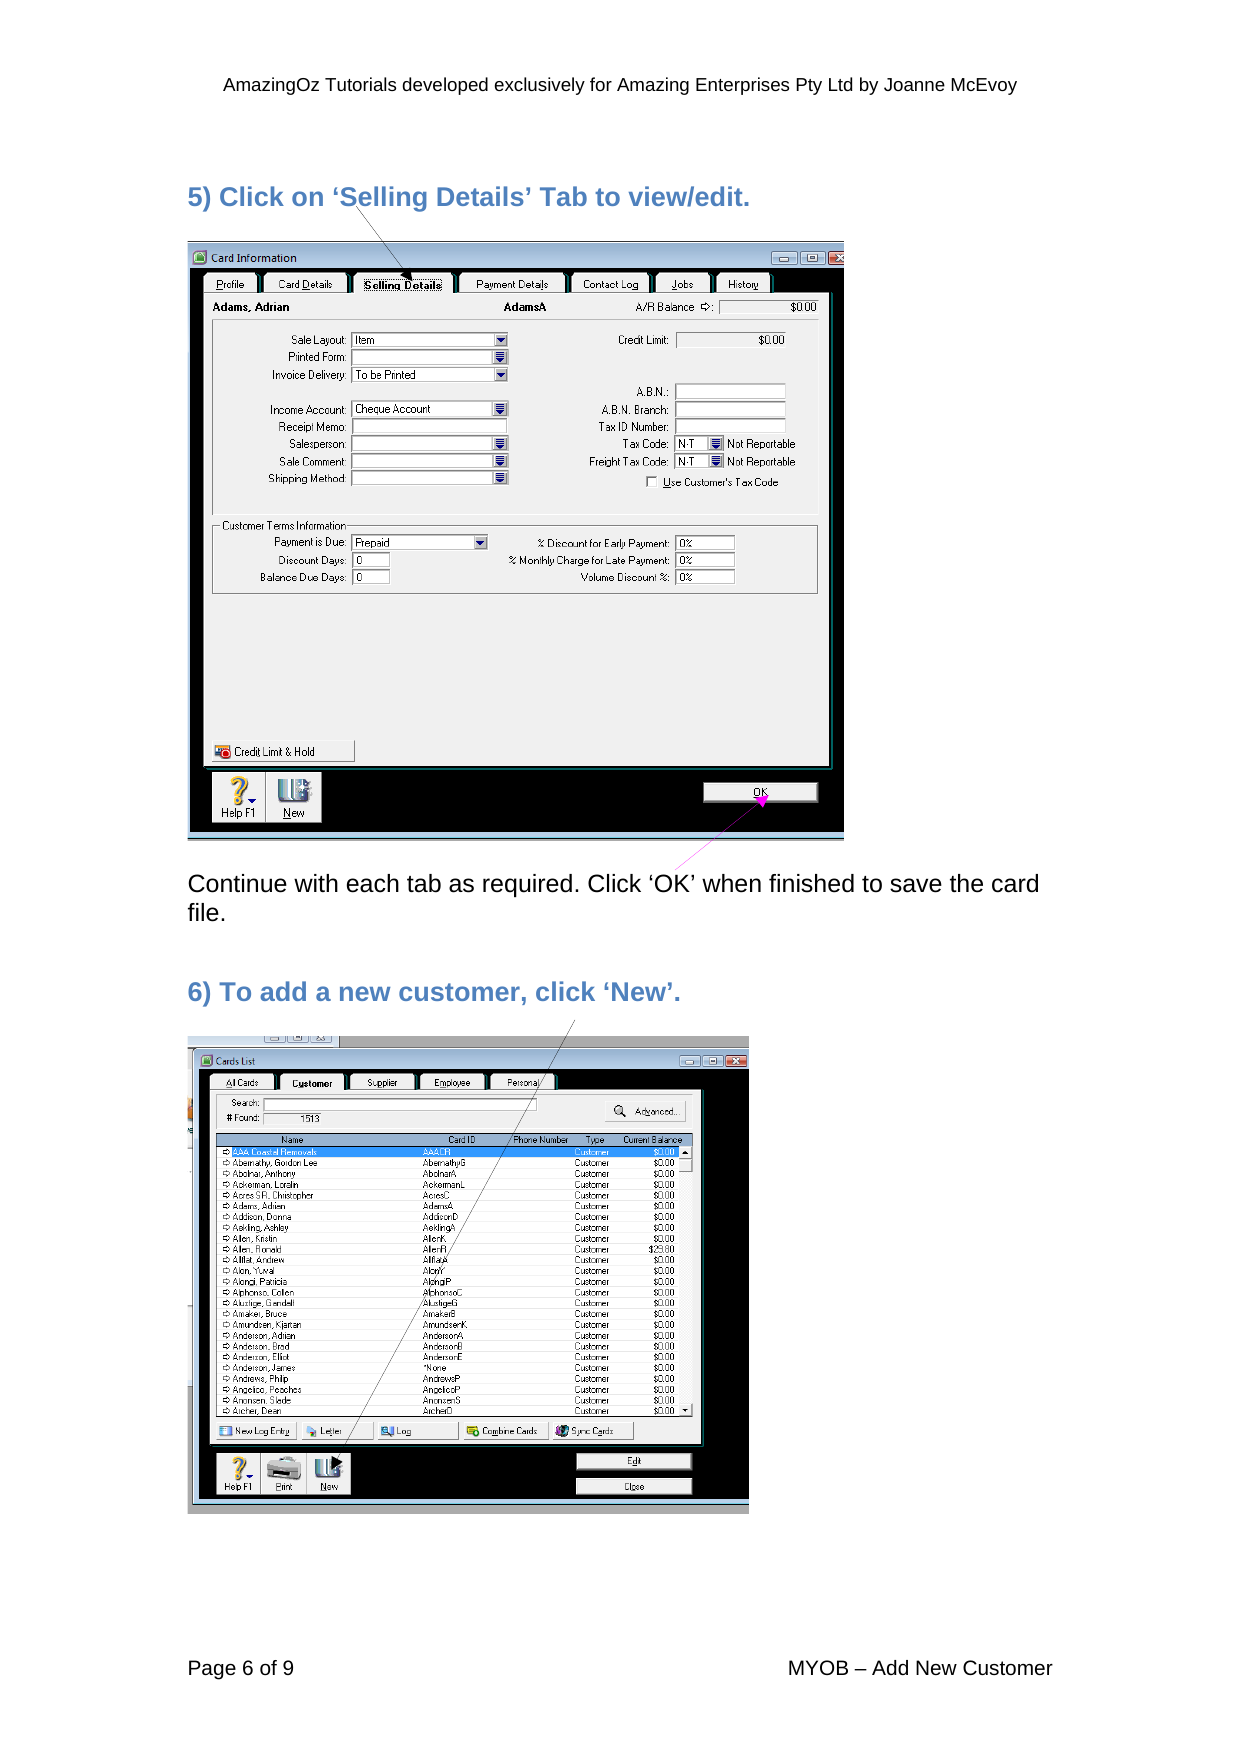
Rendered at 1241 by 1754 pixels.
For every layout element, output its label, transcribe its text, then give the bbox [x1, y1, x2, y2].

subtitle 5) Click on ‘Selling Details’ Tab to view/edit. [187, 150, 1053, 212]
picture [187, 241, 844, 841]
text Continue with each tab as required. Click ‘OK’ when finished to save the card file. [187, 869, 1053, 926]
picture [187, 1036, 749, 1514]
subtitle 6) To add a new customer, click ‘New’. [187, 976, 1053, 1007]
